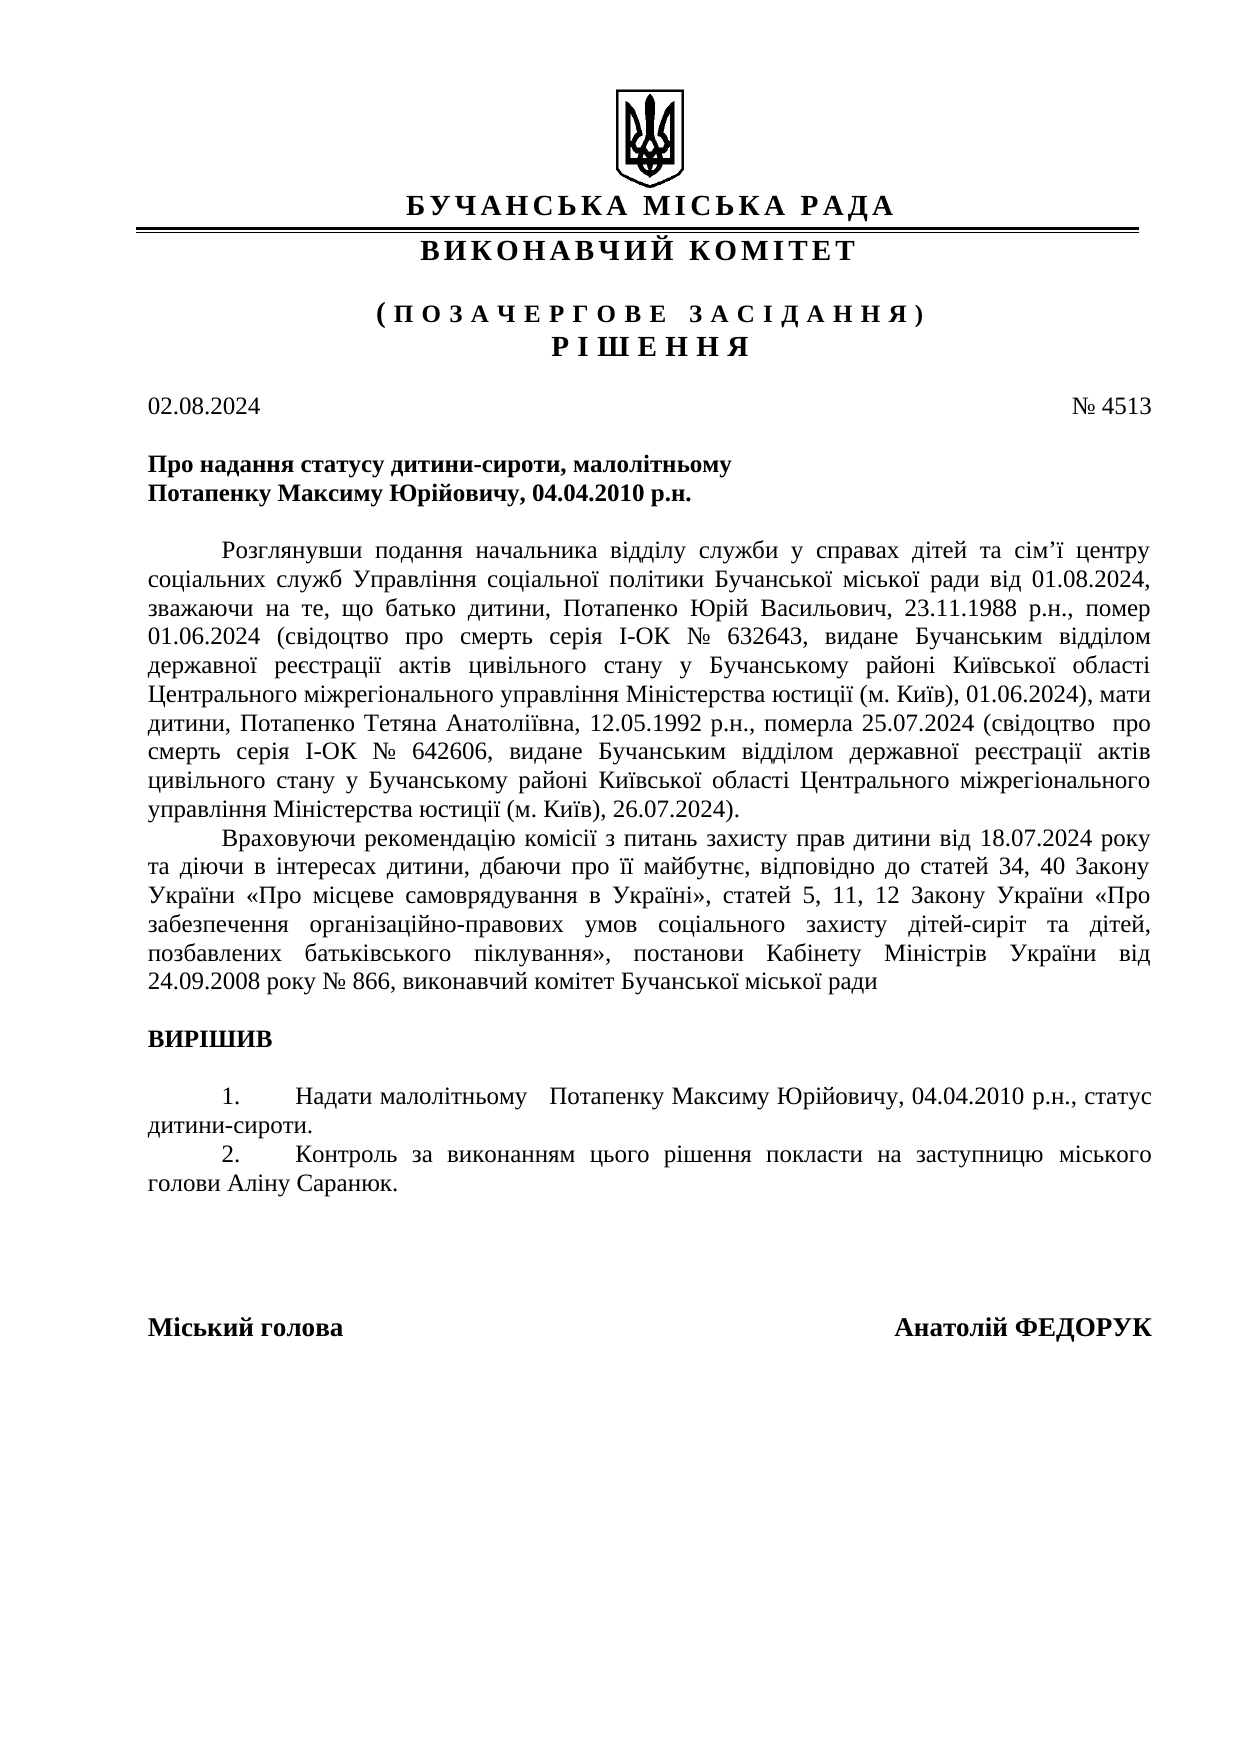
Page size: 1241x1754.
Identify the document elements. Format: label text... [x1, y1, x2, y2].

text ВИРІШИВ [148, 1024, 1152, 1053]
text Про надання статусу дитини-сироти, малолітньому [148, 449, 886, 478]
table_header 02.08.2024 [136, 391, 649, 420]
picture [614, 88, 686, 189]
table_header Міський голова [136, 1311, 649, 1343]
list Надати малолітньому Потапенку Максиму Юрійовичу, 04.04.2010 р.н., статус дитини-сироти. [148, 1081, 1152, 1139]
list Контроль за виконанням цього рішення покласти на заступницю міського голови Аліну Саранюк. [148, 1139, 1152, 1196]
text Потапенку Максиму Юрійовичу, 04.04.2010 р.н. [148, 478, 886, 506]
text БУЧАНСЬКА МІСЬКА РАДА [148, 188, 1152, 222]
text (ПОЗАЧЕРГОВЕ ЗАСІДАННЯ) [148, 296, 1152, 329]
table_header ВИКОНАВЧИЙ КОМІТЕТ [136, 233, 1139, 296]
table_header № 4513 [650, 391, 1163, 420]
table_header Анатолій ФЕДОРУК [650, 1311, 1163, 1343]
text Розглянувши подання начальника відділу служби у справах дітей та сім’ї центру соціальних служб Управління соціальної політики Бучанської міської ради від 01.08.2024, зважаючи на те, що батько дитини, Потапенко Юрій Васильович, 23.11.1988 р.н., помер 01.06.2024 (свідоцтво про смерть серія І-ОК № 632643, видане Бучанським відділом державної реєстрації актів цивільного стану у Бучанському районі Київської області Центрального міжрегіонального управління Міністерства юстиції (м. Київ), 01.06.2024), мати дитини, Потапенко Тетяна Анатоліївна, 12.05.1992 р.н., померла 25.07.2024 (свідоцтво про смерть серія І-ОК № 642606, видане Бучанським відділом державної реєстрації актів цивільного стану у Бучанському районі Київської області Центрального міжрегіонального управління Міністерства юстиції (м. Київ), 26.07.2024). [148, 535, 1152, 823]
text Враховуючи рекомендацію комісії з питань захисту прав дитини від 18.07.2024 року та діючи в інтересах дитини, дбаючи про її майбутнє, відповідно до статей 34, 40 Закону України «Про місцеве самоврядування в Україні», статей 5, 11, 12 Закону України «Про забезпечення організаційно-правових умов соціального захисту дітей-сиріт та дітей, позбавлених батьківського піклування», постанови Кабінету Міністрів України від 24.09.2008 року № 866, виконавчий комітет Бучанської міської ради [148, 823, 1152, 995]
text РІШЕННЯ [148, 329, 1152, 363]
